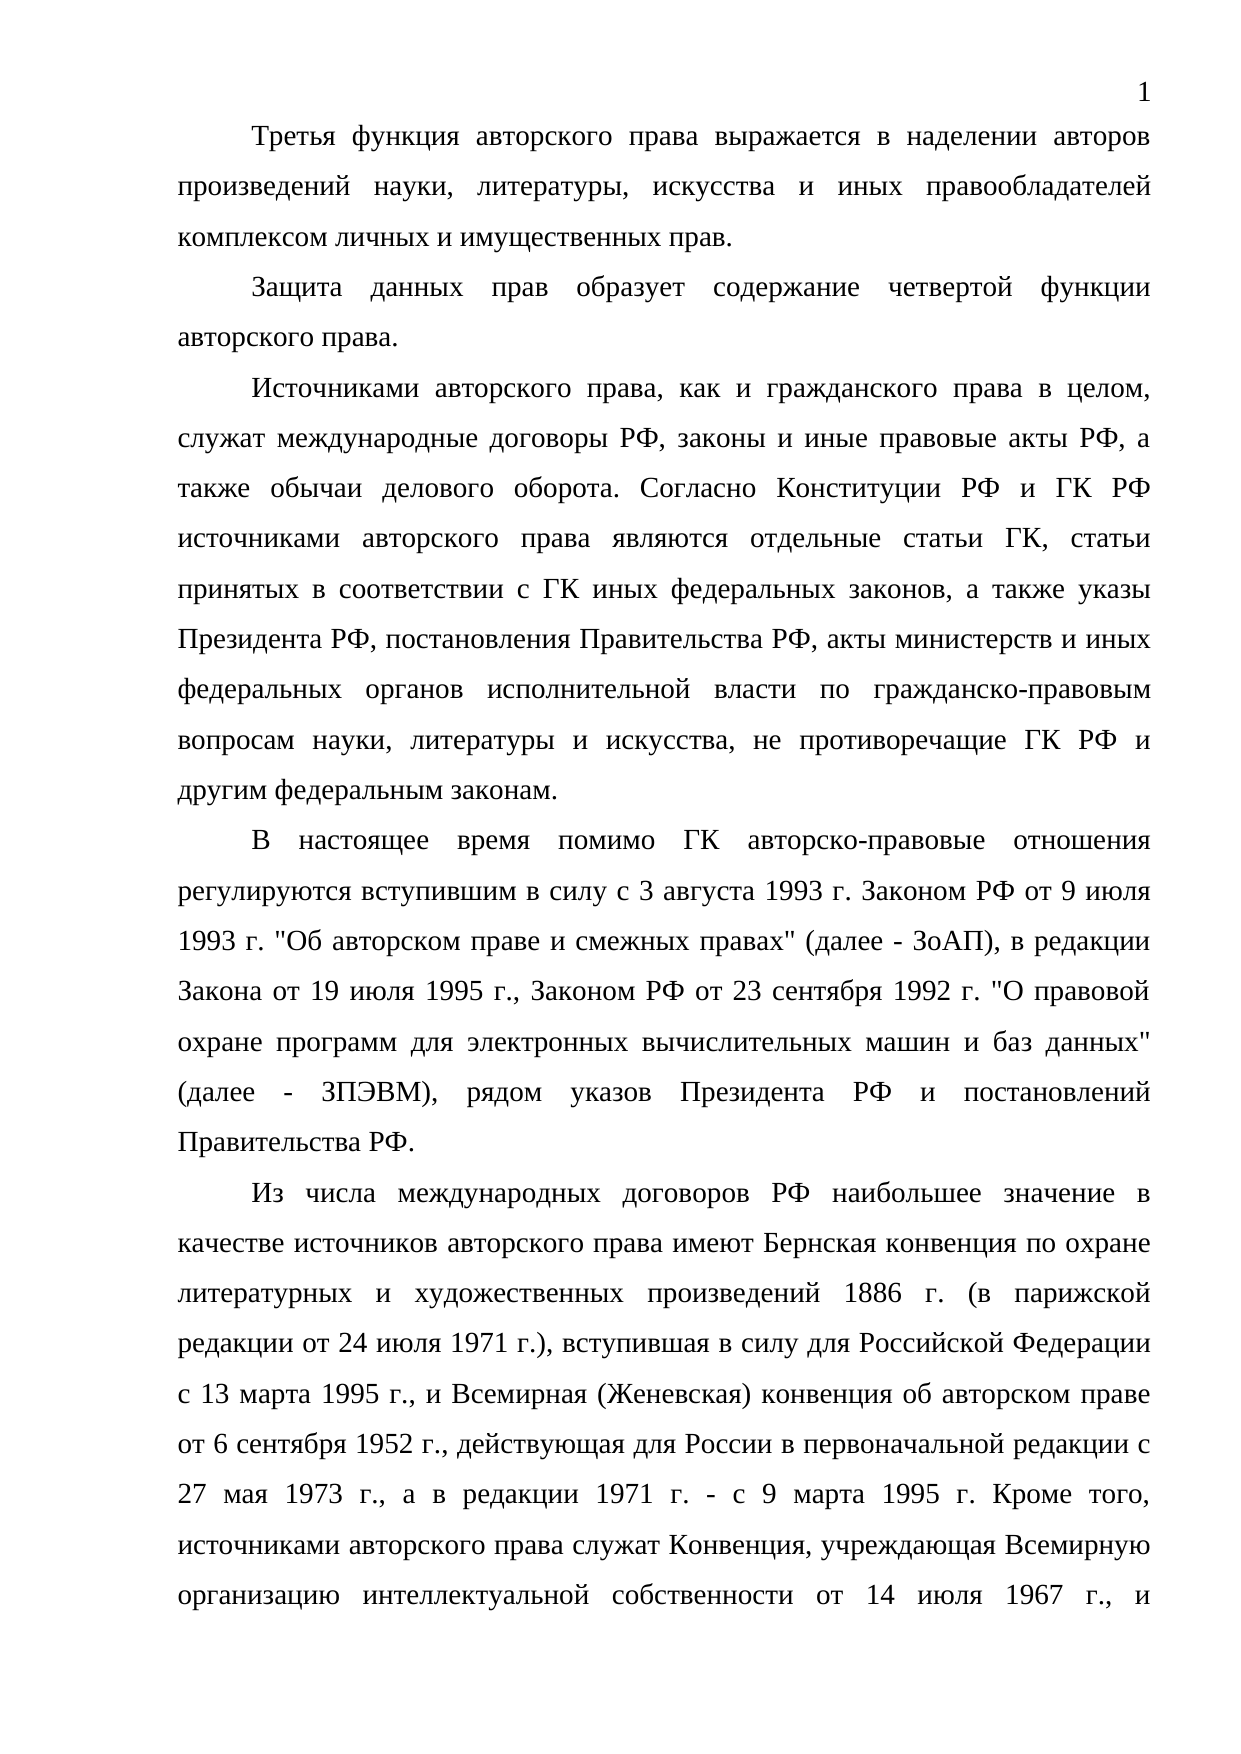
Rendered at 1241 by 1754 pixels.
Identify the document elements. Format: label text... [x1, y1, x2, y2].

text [177, 1175, 1152, 1611]
text Третья функция авторского права выражается в наделении авторов произведений науки, литературы, искусства и иных правообладателей комплексом личных и имущественных прав. [177, 118, 1152, 252]
text В настоящее время помимо ГК авторско-правовые отношения регулируются вступившим в силу с 3 августа 1993 г. Законом РФ от 9 июля 1993 г. "Об авторском праве и смежных правах" (далее - ЗоАП), в редакции Закона от 19 июля 1995 г., Законом РФ от 23 сентября 1992 г. "О правовой охране программ для электронных вычислительных машин и баз данных" (далее - ЗПЭВМ), рядом указов Президента РФ и постановлений Правительства РФ. [177, 822, 1152, 1158]
text Источниками авторского права, как и гражданского права в целом, служат международные договоры РФ, законы и иные правовые акты РФ, а также обычаи делового оборота. Согласно Конституции РФ и ГК РФ источниками авторского права являются отдельные статьи ГК, статьи принятых в соответствии с ГК иных федеральных законов, а также указы Президента РФ, постановления Правительства РФ, акты министерств и иных федеральных органов исполнительной власти по гражданско-правовым вопросам науки, литературы и искусства, не противоречащие ГК РФ и другим федеральным законам. [177, 370, 1152, 806]
text Защита данных прав образует содержание четвертой функции авторского права. [177, 269, 1152, 353]
